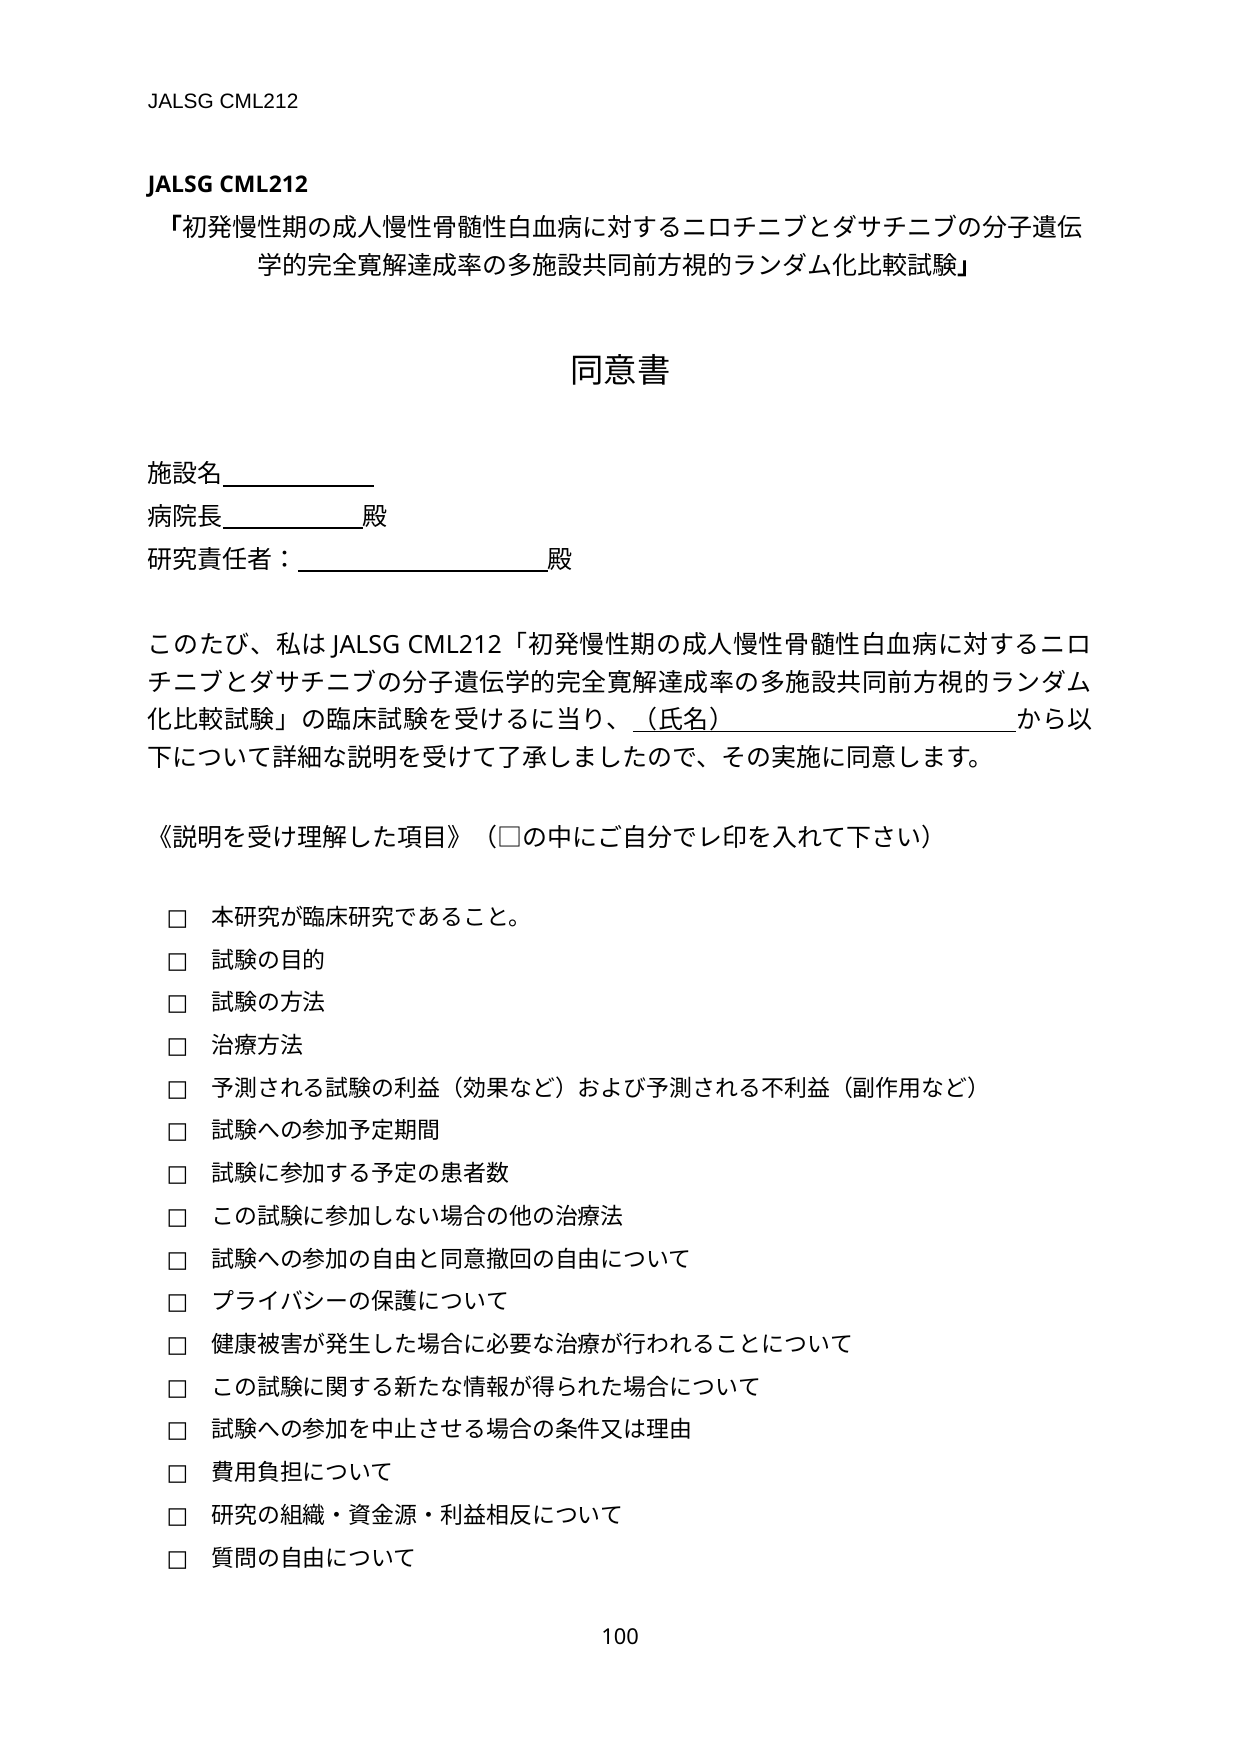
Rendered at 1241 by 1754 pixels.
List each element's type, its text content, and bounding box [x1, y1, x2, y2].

text □ 試験への参加予定期間 [166, 1110, 1092, 1148]
text JALSG CML212 [148, 164, 1092, 202]
text □ 試験への参加の自由と同意撤回の自由について [166, 1238, 1092, 1276]
text □ 費用負担について [166, 1452, 1092, 1489]
text □ 予測される試験の利益（効果など）および予測される不利益（副作用など） [166, 1068, 1092, 1105]
text □ 試験の方法 [166, 982, 1092, 1020]
text □ 試験への参加を中止させる場合の条件又は理由 [166, 1409, 1092, 1447]
text 研究責任者： 殿 [148, 538, 1092, 576]
text 「初発慢性期の成人慢性骨髄性白血病に対するニロチニブとダサチニブの分子遺伝学的完全寛解達成率の多施設共同前方視的ランダム化比較試験」 [148, 207, 1092, 282]
text □ プライバシーの保護について [166, 1281, 1092, 1319]
text □ 健康被害が発生した場合に必要な治療が行われることについて [166, 1324, 1092, 1361]
text □ 研究の組織・資金源・利益相反について [166, 1495, 1092, 1532]
text 病院長 殿 [148, 496, 1092, 533]
text 《説明を受け理解した項目》（□の中にご自分でレ印を入れて下さい） [148, 817, 1092, 854]
text □ 治療方法 [166, 1025, 1092, 1062]
text □ この試験に関する新たな情報が得られた場合について [166, 1367, 1092, 1404]
text □ 試験の目的 [166, 939, 1092, 977]
text 同意書 [148, 330, 1092, 405]
text □ 試験に参加する予定の患者数 [166, 1153, 1092, 1191]
text □ この試験に参加しない場合の他の治療法 [166, 1196, 1092, 1233]
text □ 質問の自由について [166, 1537, 1092, 1575]
text このたび、私はJALSG CML212「初発慢性期の成人慢性骨髄性白血病に対するニロチニブとダサチニブの分子遺伝学的完全寛解達成率の多施設共同前方視的ランダム化比較試験」の臨床試験を受けるに当り、（氏名） から以下について詳細な説明を受けて了承しましたので、その実施に同意します。 [148, 624, 1092, 774]
text □ 本研究が臨床研究であること。 [166, 897, 1092, 934]
text 施設名 [148, 453, 1092, 491]
